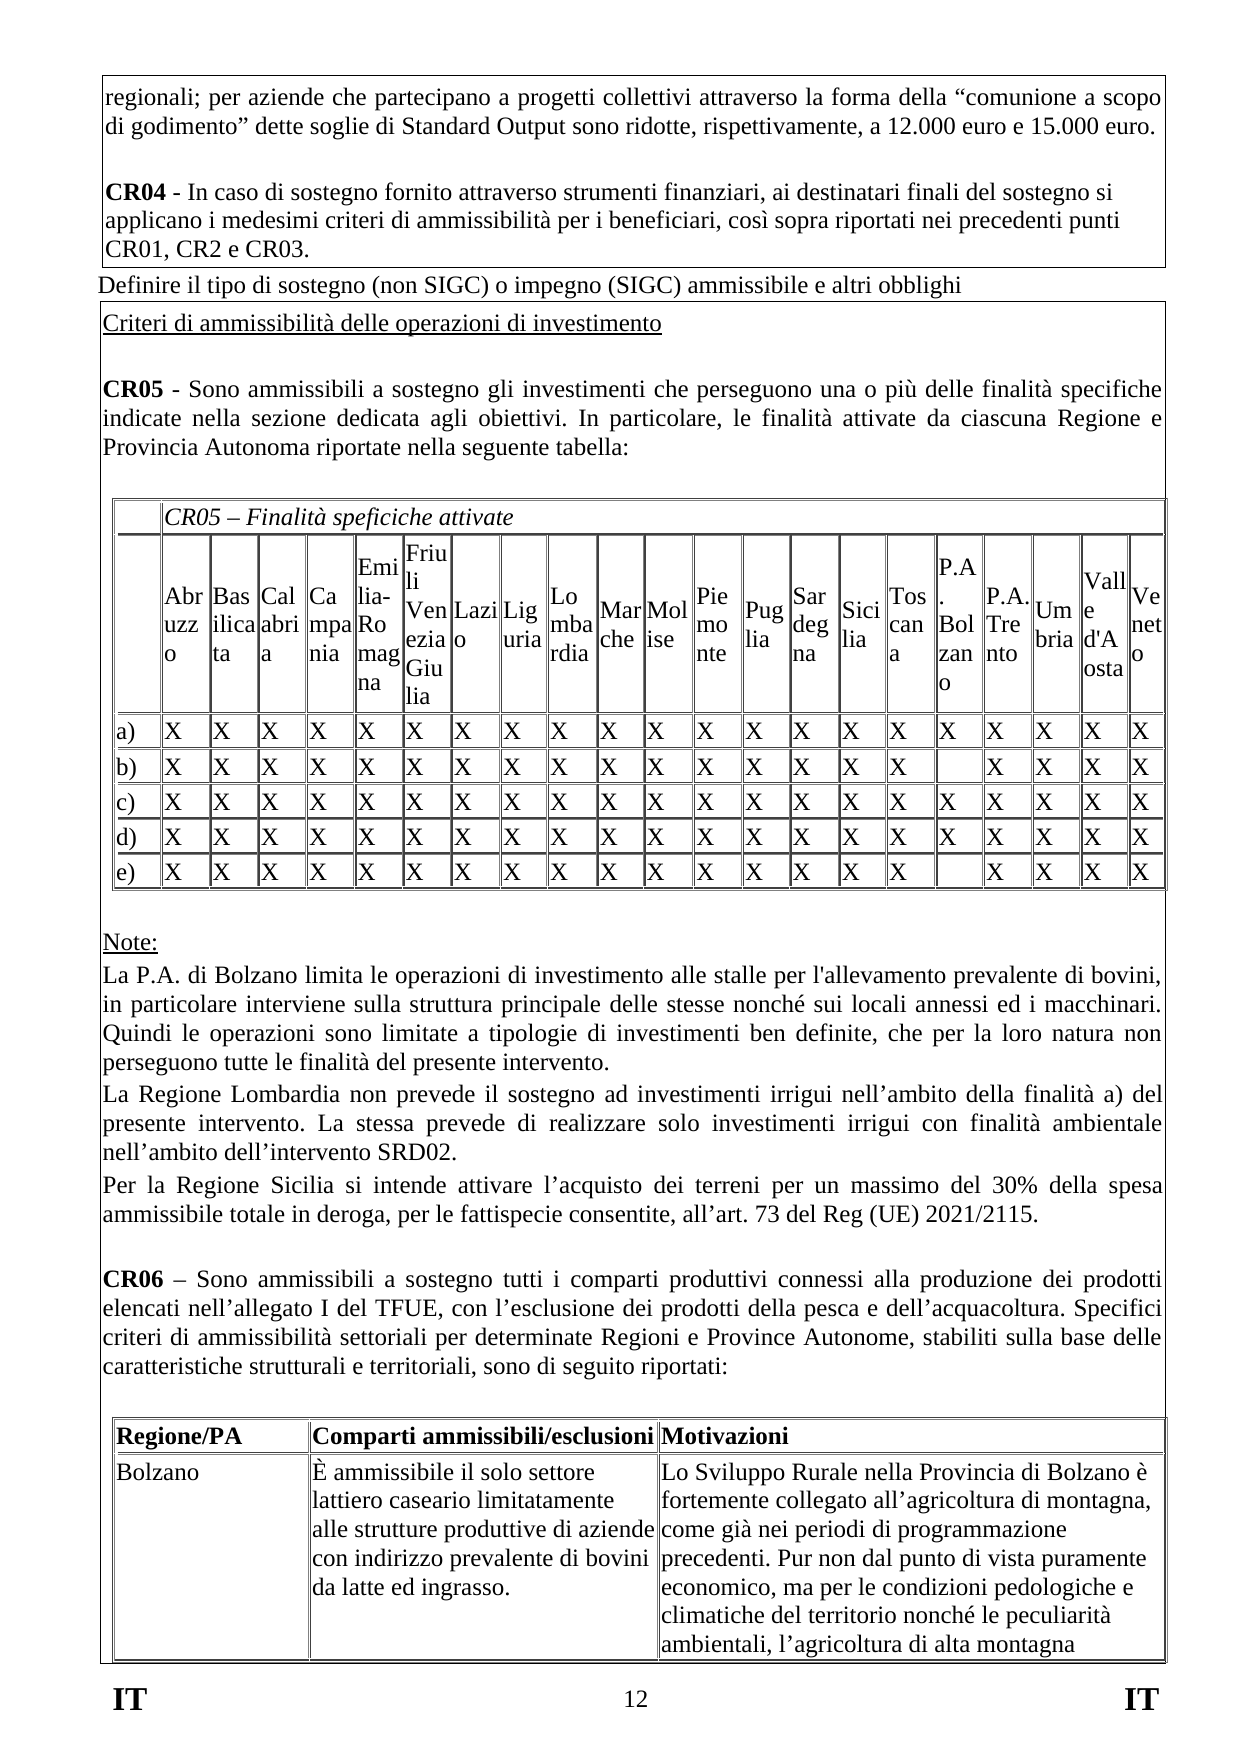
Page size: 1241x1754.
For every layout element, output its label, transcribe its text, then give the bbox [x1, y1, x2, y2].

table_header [101, 302, 1165, 1663]
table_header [103, 76, 1165, 267]
text Definire il tipo di sostegno (non SIGC) o impegno (SIGC) ammissibile e altri obblighi [97, 270, 1165, 299]
